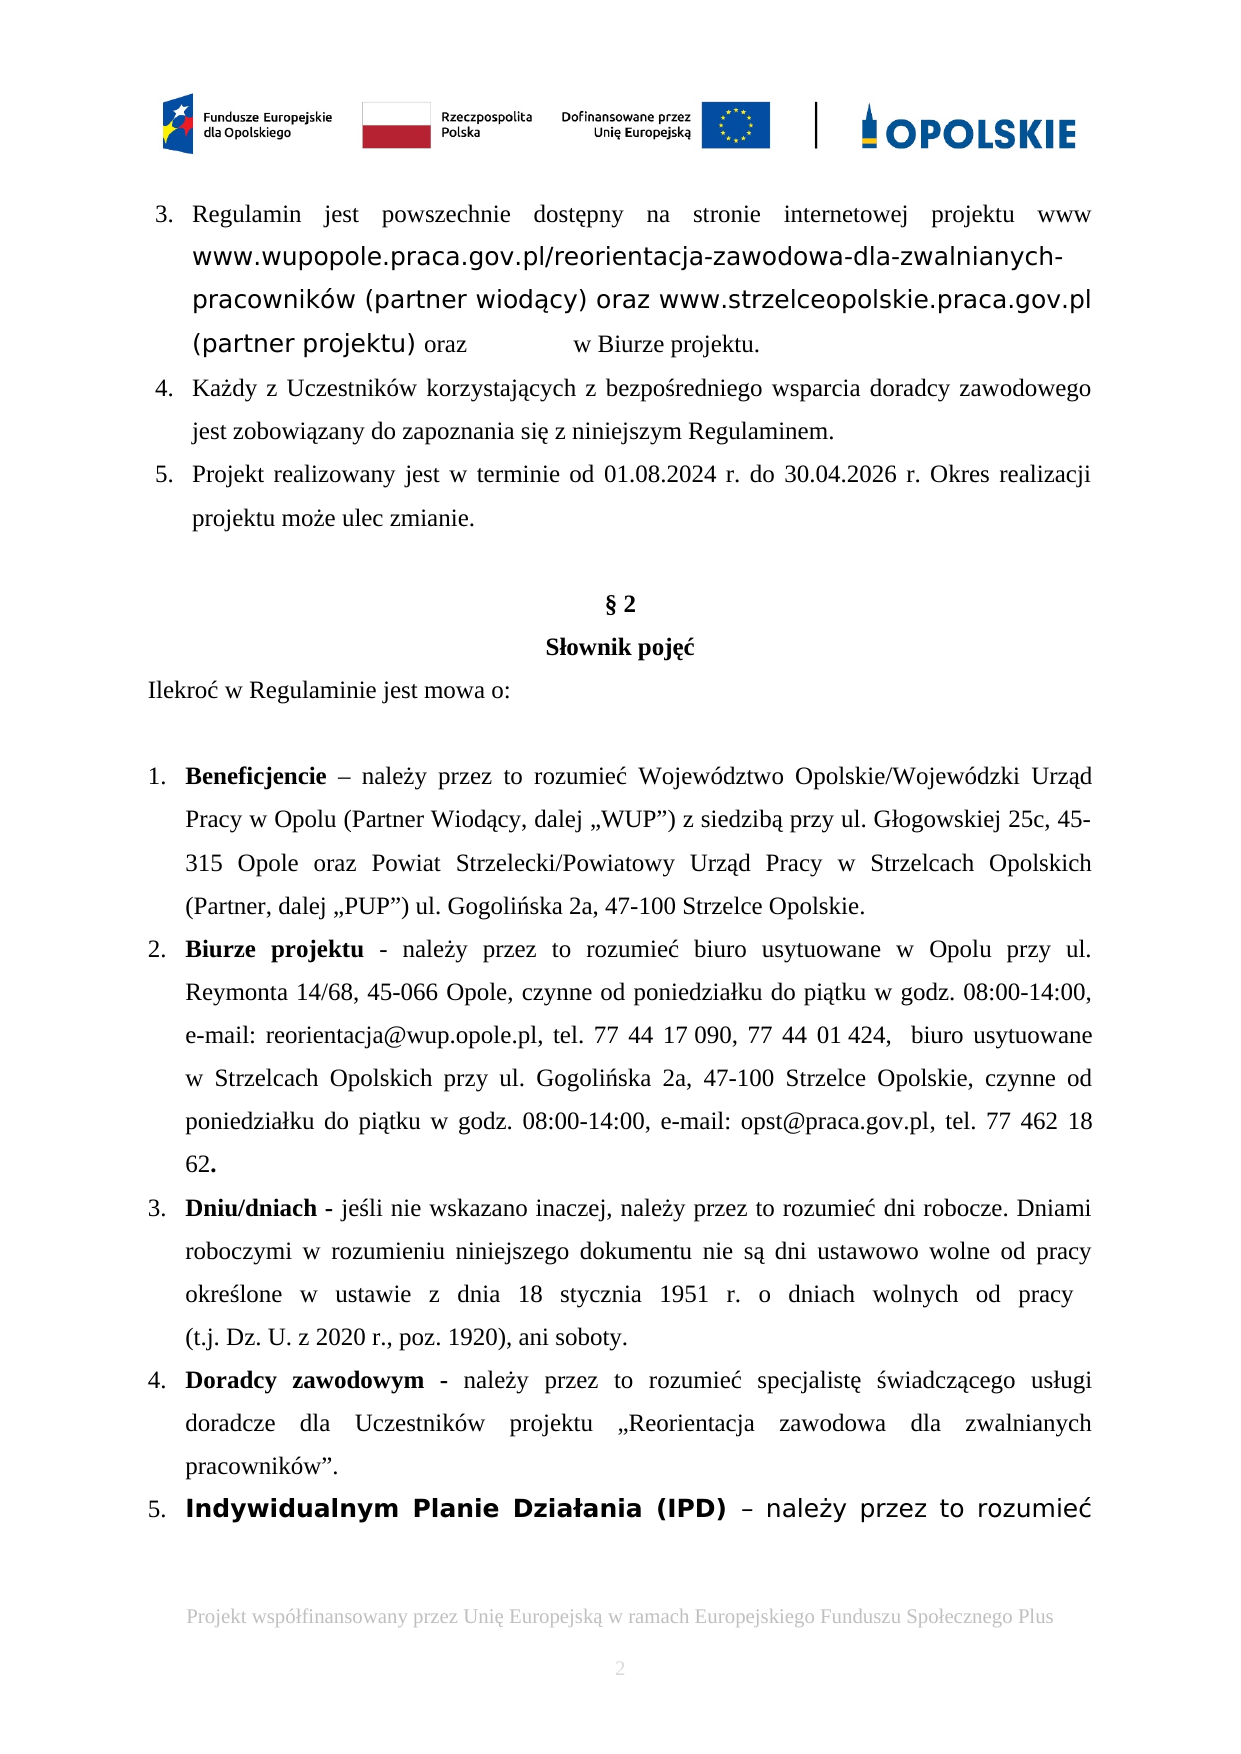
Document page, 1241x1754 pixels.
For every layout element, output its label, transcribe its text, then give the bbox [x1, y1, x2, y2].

list Projekt realizowany jest w terminie od 01.08.2024 r. do 30.04.2026 r. Okres realizacji projektu może ulec zmianie. [155, 459, 1093, 531]
list Biurze projektu - należy przez to rozumieć biuro usytuowane w Opolu przy ul. Reymonta 14/68, 45-066 Opole, czynne od poniedziałku do piątku w godz. 08:00-14:00, e-mail: reorientacja@wup.opole.pl, tel. 77 44 17 090, 77 44 01 424, biuro usytuowane w Strzelcach Opolskich przy ul. Gogolińska 2a, 47-100 Strzelce Opolskie, czynne od poniedziałku do piątku w godz. 08:00-14:00, e-mail: opst@praca.gov.pl, tel. 77 462 18 62. [148, 934, 1093, 1178]
list Beneficjencie – należy przez to rozumieć Województwo Opolskie/Wojewódzki Urząd Pracy w Opolu (Partner Wiodący, dalej „WUP”) z siedzibą przy ul. Głogowskiej 25c, 45-315 Opole oraz Powiat Strzelecki/Powiatowy Urząd Pracy w Strzelcach Opolskich (Partner, dalej „PUP”) ul. Gogolińska 2a, 47-100 Strzelce Opolskie. [148, 761, 1093, 919]
list Każdy z Uczestników korzystających z bezpośredniego wsparcia doradcy zawodowego jest zobowiązany do zapoznania się z niniejszym Regulaminem. [155, 373, 1093, 445]
text Ilekroć w Regulaminie jest mowa o: [148, 675, 1093, 704]
list Doradcy zawodowym - należy przez to rozumieć specjalistę świadczącego usługi doradcze dla Uczestników projektu „Reorientacja zawodowa dla zwalnianych pracowników”. [148, 1365, 1093, 1480]
list Regulamin jest powszechnie dostępny na stronie internetowej projektu www www.wupopole.praca.gov.pl/reorientacja-zawodowa-dla-zwalnianych-pracowników (partner wiodący) oraz www.strzelceopolskie.praca.gov.pl (partner projektu) oraz w Biurze projektu. [155, 199, 1093, 359]
picture [147, 73, 1092, 171]
text § 2 Słownik pojęć [148, 589, 1093, 661]
list Dniu/dniach - jeśli nie wskazano inaczej, należy przez to rozumieć dni robocze. Dniami roboczymi w rozumieniu niniejszego dokumentu nie są dni ustawowo wolne od pracy określone w ustawie z dnia 18 stycznia 1951 r. o dniach wolnych od pracy (t.j. Dz. U. z 2020 r., poz. 1920), ani soboty. [148, 1193, 1093, 1351]
